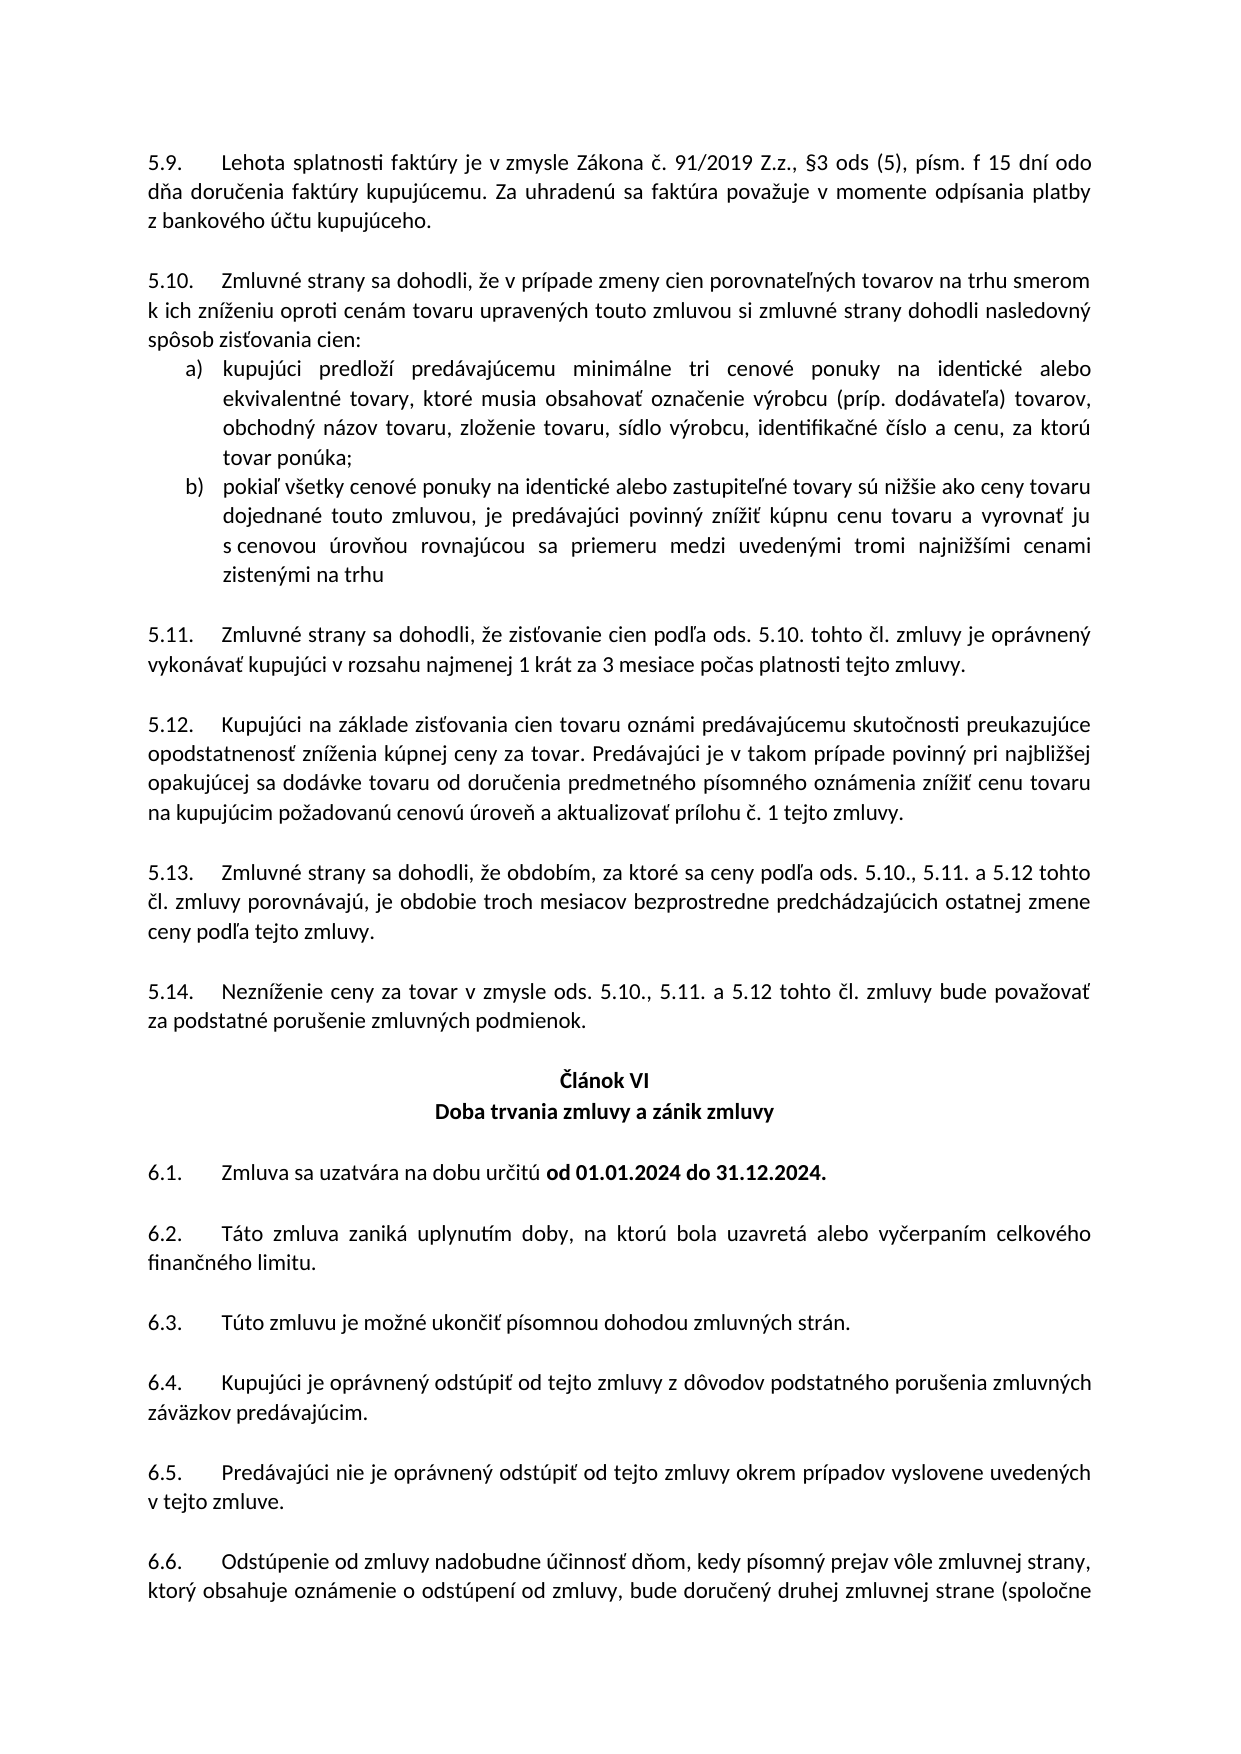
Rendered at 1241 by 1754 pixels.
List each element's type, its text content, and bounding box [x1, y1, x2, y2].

list Kupujúci je oprávnený odstúpiť od tejto zmluvy z dôvodov podstatného porušenia zmluvných záväzkov predávajúcim. [148, 1368, 1093, 1426]
list pokiaľ všetky cenové ponuky na identické alebo zastupiteľné tovary sú nižšie ako ceny tovaru dojednané touto zmluvou, je predávajúci povinný znížiť kúpnu cenu tovaru a vyrovnať ju s cenovou úrovňou rovnajúcou sa priemeru medzi uvedenými tromi najnižšími cenami zistenými na trhu [185, 472, 1093, 588]
list Zmluvné strany sa dohodli, že obdobím, za ktoré sa ceny podľa ods. 5.10., 5.11. a 5.12 tohto čl. zmluvy porovnávajú, je obdobie troch mesiacov bezprostredne predchádzajúcich ostatnej zmene ceny podľa tejto zmluvy. [148, 858, 1093, 945]
list Zmluvné strany sa dohodli, že v prípade zmeny cien porovnateľných tovarov na trhu smerom k ich zníženiu oproti cenám tovaru upravených touto zmluvou si zmluvné strany dohodli nasledovný spôsob zisťovania cien: [148, 266, 1093, 353]
list Zmluvné strany sa dohodli, že zisťovanie cien podľa ods. 5.10. tohto čl. zmluvy je oprávnený vykonávať kupujúci v rozsahu najmenej 1 krát za 3 mesiace počas platnosti tejto zmluvy. [148, 620, 1093, 678]
list Táto zmluva zaniká uplynutím doby, na ktorú bola uzavretá alebo vyčerpaním celkového finančného limitu. [148, 1219, 1093, 1276]
list Zmluva sa uzatvára na dobu určitú od 01.01.2024 do 31.12.2024. [148, 1158, 1093, 1187]
list kupujúci predloží predávajúcemu minimálne tri cenové ponuky na identické alebo ekvivalentné tovary, ktoré musia obsahovať označenie výrobcu (príp. dodávateľa) tovarov, obchodný názov tovaru, zloženie tovaru, sídlo výrobcu, identifikačné číslo a cenu, za ktorú tovar ponúka; [185, 354, 1093, 471]
list Kupujúci na základe zisťovania cien tovaru oznámi predávajúcemu skutočnosti preukazujúce opodstatnenosť zníženia kúpnej ceny za tovar. Predávajúci je v takom prípade povinný pri najbližšej opakujúcej sa dodávke tovaru od doručenia predmetného písomného oznámenia znížiť cenu tovaru na kupujúcim požadovanú cenovú úroveň a aktualizovať prílohu č. 1 tejto zmluvy. [148, 710, 1093, 826]
list Nezníženie ceny za tovar v zmysle ods. 5.10., 5.11. a 5.12 tohto čl. zmluvy bude považovať za podstatné porušenie zmluvných podmienok. [148, 977, 1093, 1034]
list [148, 1547, 1093, 1604]
list Túto zmluvu je možné ukončiť písomnou dohodou zmluvných strán. [148, 1308, 1093, 1336]
list Doba trvania zmluvy a zánik zmluvy [147, 1097, 1063, 1125]
list Článok VI [147, 1066, 1063, 1094]
list Predávajúci nie je oprávnený odstúpiť od tejto zmluvy okrem prípadov vyslovene uvedených v tejto zmluve. [148, 1458, 1093, 1515]
list Lehota splatnosti faktúry je v zmysle Zákona č. 91/2019 Z.z., §3 ods (5), písm. f 15 dní odo dňa doručenia faktúry kupujúcemu. Za uhradenú sa faktúra považuje v momente odpísania platby z bankového účtu kupujúceho. [148, 148, 1093, 234]
